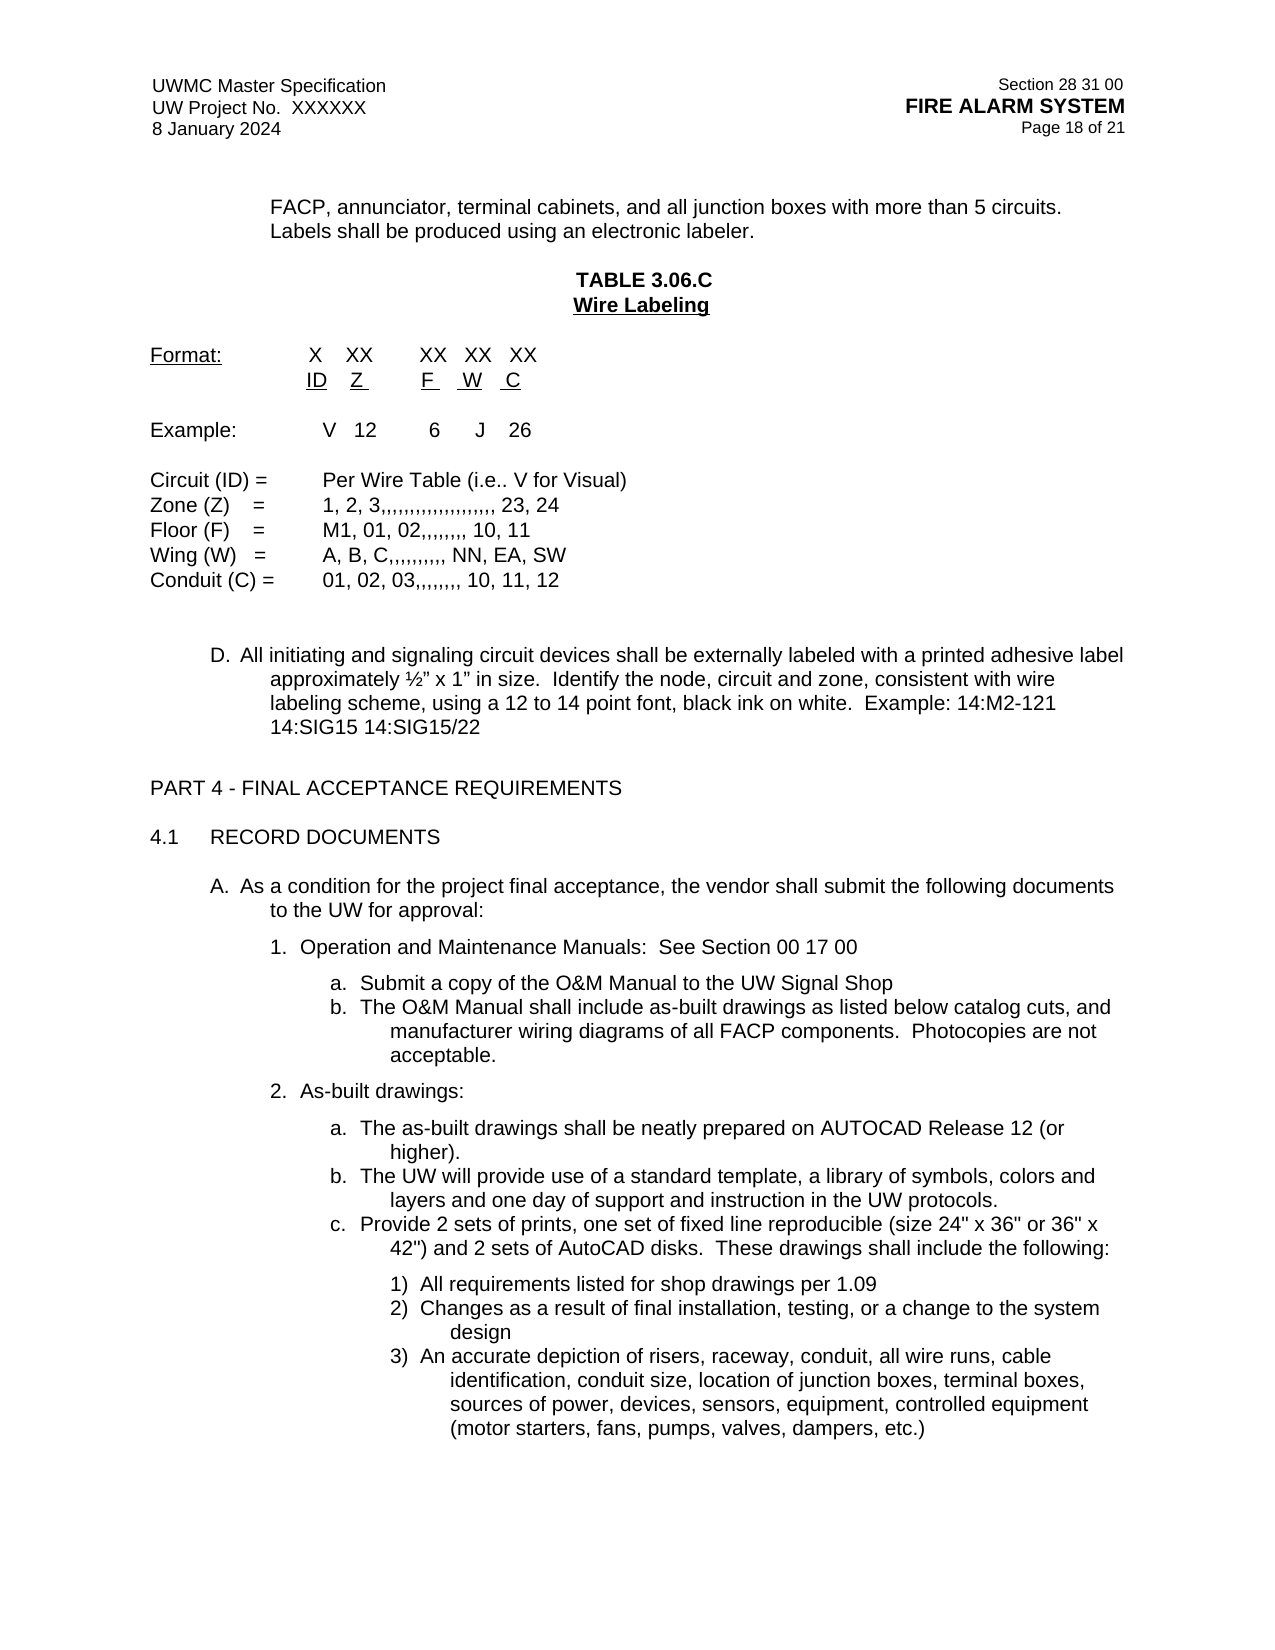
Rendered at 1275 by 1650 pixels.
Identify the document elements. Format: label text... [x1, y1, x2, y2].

text Changes as a result of final installation, testing, or a change to the system design [390, 1296, 1125, 1344]
text The UW will provide use of a standard template, a library of symbols, colors and layers and one day of support and instruction in the UW protocols. [330, 1164, 1125, 1212]
text As a condition for the project final acceptance, the vendor shall submit the following documents to the UW for approval: [210, 874, 1125, 922]
text Provide 2 sets of prints, one set of fixed line reproducible (size 24" x 36" or 36" x 42") and 2 sets of AutoCAD disks. These drawings shall include the following: [330, 1212, 1125, 1259]
text The O&M Manual shall include as-built drawings as listed below catalog cuts, and manufacturer wiring diagrams of all FACP components. Photocopies are not acceptable. [330, 995, 1125, 1067]
text Format: X XX XX XX XX [150, 343, 1125, 368]
text Conduit (C) = 01, 02, 03,,,,,,,, 10, 11, 12 [150, 568, 1125, 593]
text ID Z F W C [150, 368, 1125, 393]
text Zone (Z) = 1, 2, 3,,,,,,,,,,,,,,,,,,,, 23, 24 [150, 493, 1125, 518]
text An accurate depiction of risers, raceway, conduit, all wire runs, cable identification, conduit size, location of junction boxes, terminal boxes, sources of power, devices, sensors, equipment, controlled equipment (motor starters, fans, pumps, valves, dampers, etc.) [390, 1344, 1125, 1440]
text FINAL ACCEPTANCE REQUIREMENTS [150, 776, 1125, 800]
text Wing (W) = A, B, C,,,,,,,,,, NN, EA, SW [150, 543, 1125, 568]
text TABLE 3.06.C [150, 268, 1125, 293]
text Submit a copy of the O&M Manual to the UW Signal Shop [330, 971, 1125, 995]
text All initiating and signaling circuit devices shall be externally labeled with a printed adhesive label approximately ½” x 1” in size. Identify the node, circuit and zone, consistent with wire labeling scheme, using a 12 to 14 point font, black ink on white. Example: 14:M2-121 14:SIG15 14:SIG15/22 [210, 643, 1125, 739]
text As-built drawings: [270, 1079, 1125, 1103]
text Circuit (ID) = Per Wire Table (i.e.. V for Visual) [150, 468, 1125, 493]
text Example: V 12 6 J 26 [150, 418, 1125, 443]
text Operation and Maintenance Manuals: See Section 00 17 00 [270, 934, 1125, 958]
text Floor (F) = M1, 01, 02,,,,,,,, 10, 11 [150, 518, 1125, 543]
text All requirements listed for shop drawings per 1.09 [390, 1272, 1125, 1296]
text Wire Labeling [150, 293, 1125, 318]
text The as-built drawings shall be neatly prepared on AUTOCAD Release 12 (or higher). [330, 1116, 1125, 1164]
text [210, 195, 1125, 243]
text RECORD DOCUMENTS [150, 825, 1125, 849]
